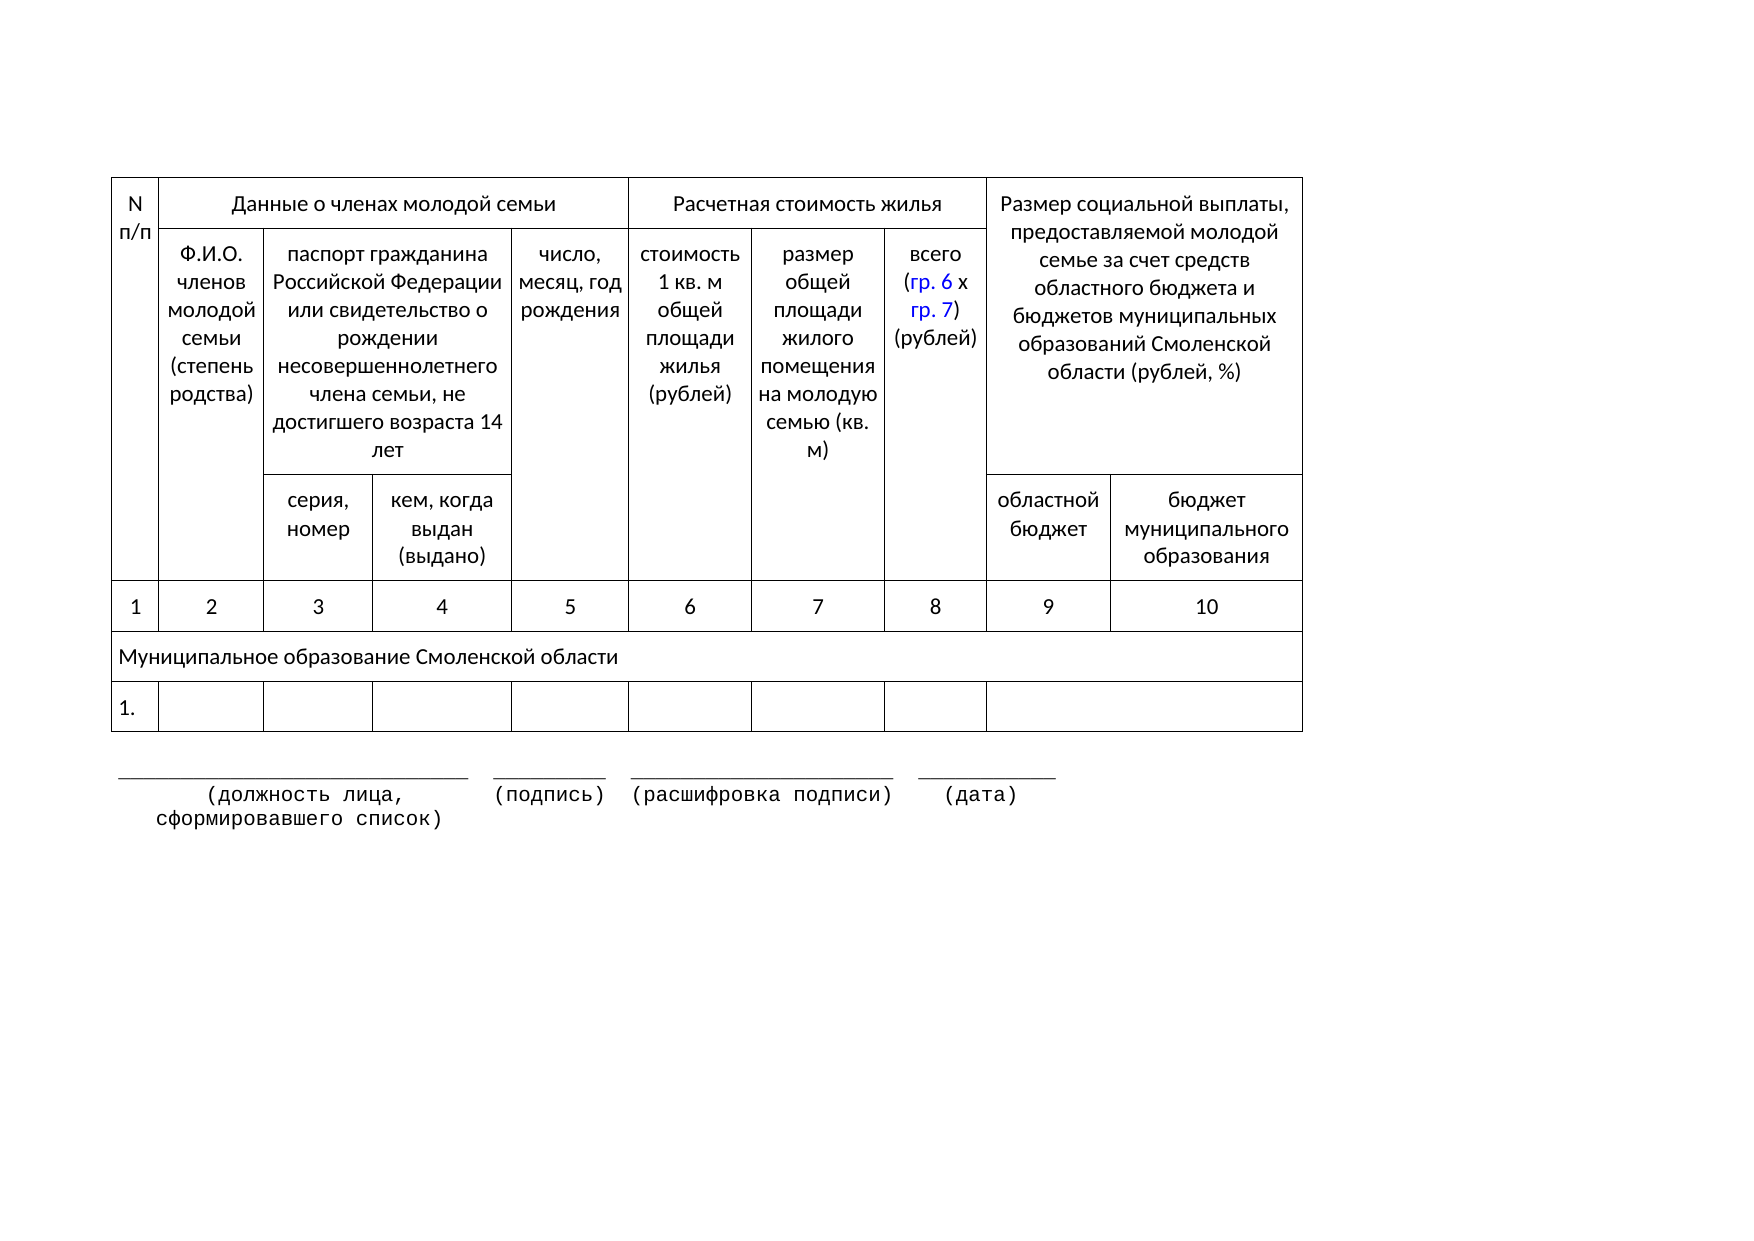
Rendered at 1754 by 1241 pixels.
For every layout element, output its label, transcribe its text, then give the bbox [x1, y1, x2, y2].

table_header N п/п [112, 178, 158, 580]
table_cell [752, 682, 884, 731]
table_header Данные о членах молодой семьи [159, 178, 628, 227]
table_cell 1 [112, 581, 158, 631]
table_cell 1. [112, 682, 158, 731]
table_cell стоимость 1 кв. м общей площади жилья (рублей) [629, 229, 751, 580]
table_cell бюджет муниципального образования [1111, 475, 1302, 580]
table_header Расчетная стоимость жилья [629, 178, 986, 227]
table_cell всего (гр. 6 x гр. 7) (рублей) [885, 229, 986, 580]
table_cell 9 [987, 581, 1110, 631]
table_cell число, месяц, год рождения [512, 229, 628, 580]
table_cell 10 [1111, 581, 1302, 631]
table_cell [885, 682, 986, 731]
table_cell кем, когда выдан (выдано) [373, 475, 511, 580]
table_header Размер социальной выплаты, предоставляемой молодой семье за счет средств областного бюджета и бюджетов муниципальных образований Смоленской области (рублей, %) [987, 178, 1302, 474]
text ____________________________ _________ _____________________ ___________ [118, 760, 1636, 784]
text (должность лица, (подпись) (расшифровка подписи) (дата) [118, 784, 1636, 808]
table_cell [264, 682, 372, 731]
table_cell [373, 682, 511, 731]
table_cell [159, 682, 263, 731]
table_cell 8 [885, 581, 986, 631]
table_cell 7 [752, 581, 884, 631]
table_cell 5 [512, 581, 628, 631]
table_cell [512, 682, 628, 731]
table_cell [629, 682, 751, 731]
text сформировавшего список) [118, 808, 1636, 831]
table_cell 2 [159, 581, 263, 631]
table_cell Муниципальное образование Смоленской области [112, 632, 1302, 681]
table_cell паспорт гражданина Российской Федерации или свидетельство о рождении несовершеннолетнего члена семьи, не достигшего возраста 14 лет [264, 229, 511, 474]
table_cell размер общей площади жилого помещения на молодую семью (кв. м) [752, 229, 884, 580]
table_cell [987, 682, 1302, 731]
table_cell Ф.И.О. членов молодой семьи (степень родства) [159, 229, 263, 580]
table_cell серия, номер [264, 475, 372, 580]
table_cell областной бюджет [987, 475, 1110, 580]
table_cell 3 [264, 581, 372, 631]
table_cell 4 [373, 581, 511, 631]
table_cell 6 [629, 581, 751, 631]
